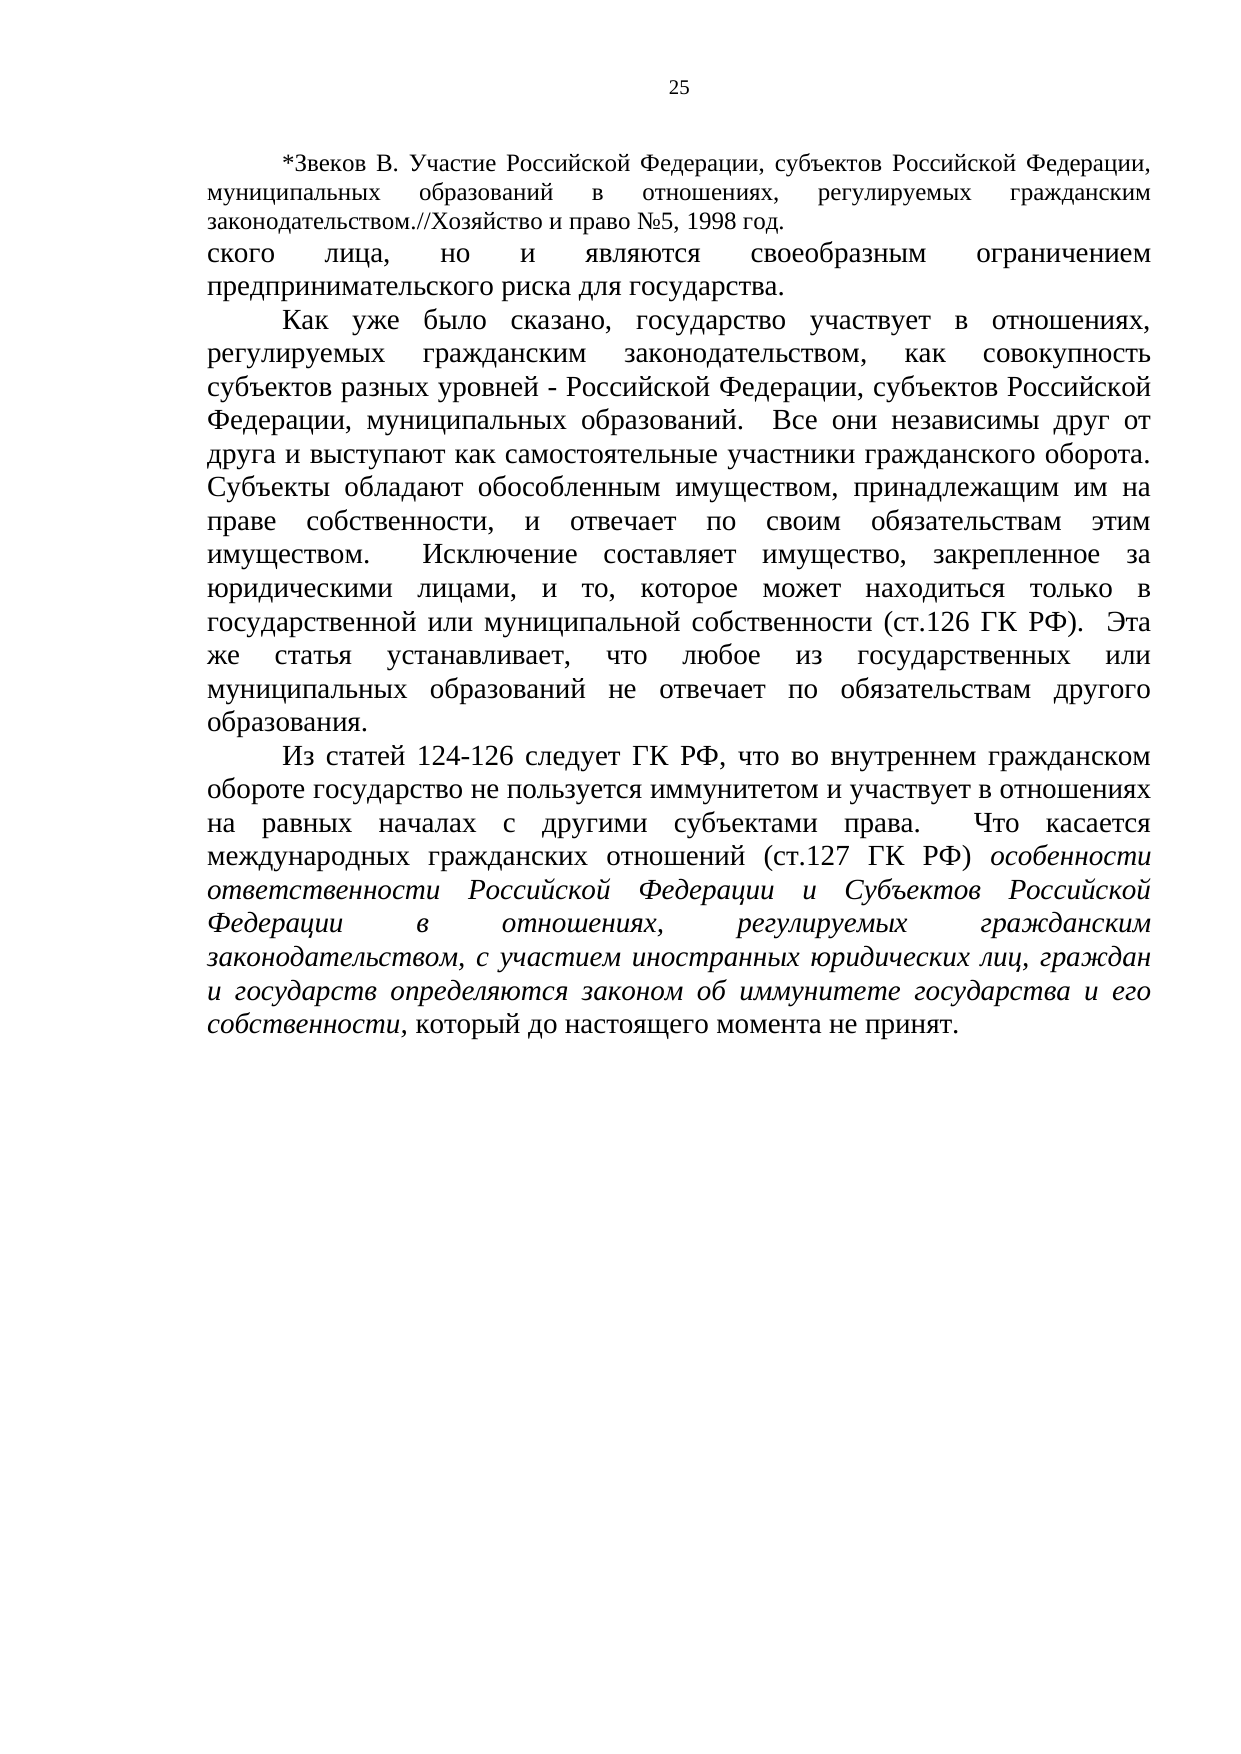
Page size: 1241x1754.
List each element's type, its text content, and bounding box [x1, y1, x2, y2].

text ского лица, но и являются своеобразным ограничением предпринимательского риска для государства. [207, 235, 1152, 302]
text Как уже было сказано, государство участвует в отношениях, регулируемых гражданским законодательством, как совокупность субъектов разных уровней - Российской Федерации, субъектов Российской Федерации, муниципальных образований. Все они независимы друг от друга и выступают как самостоятельные участники гражданского оборота. Субъекты обладают обособленным имуществом, принадлежащим им на праве собственности, и отвечает по своим обязательствам этим имуществом. Исключение составляет имущество, закрепленное за юридическими лицами, и то, которое может находиться только в государственной или муниципальной собственности (ст.126 ГК РФ). Эта же статья устанавливает, что любое из государственных или муниципальных образований не отвечает по обязательствам другого образования. [207, 302, 1152, 738]
text Из статей 124-126 следует ГК РФ, что во внутреннем гражданском обороте государство не пользуется иммунитетом и участвует в отношениях на равных началах с другими субъектами права. Что касается международных гражданских отношений (ст.127 ГК РФ) особенности ответственности Российской Федерации и Субъектов Российской Федерации в отношениях, регулируемых гражданским законодательством, с участием иностранных юридических лиц, граждан и государств определяются законом об иммунитете государства и его собственности, который до настоящего момента не принят. [207, 738, 1152, 1040]
text *Звеков В. Участие Российской Федерации, субъектов Российской Федерации, муниципальных образований в отношениях, регулируемых гражданским законодательством.//Хозяйство и право №5, 1998 год. [207, 148, 1152, 235]
